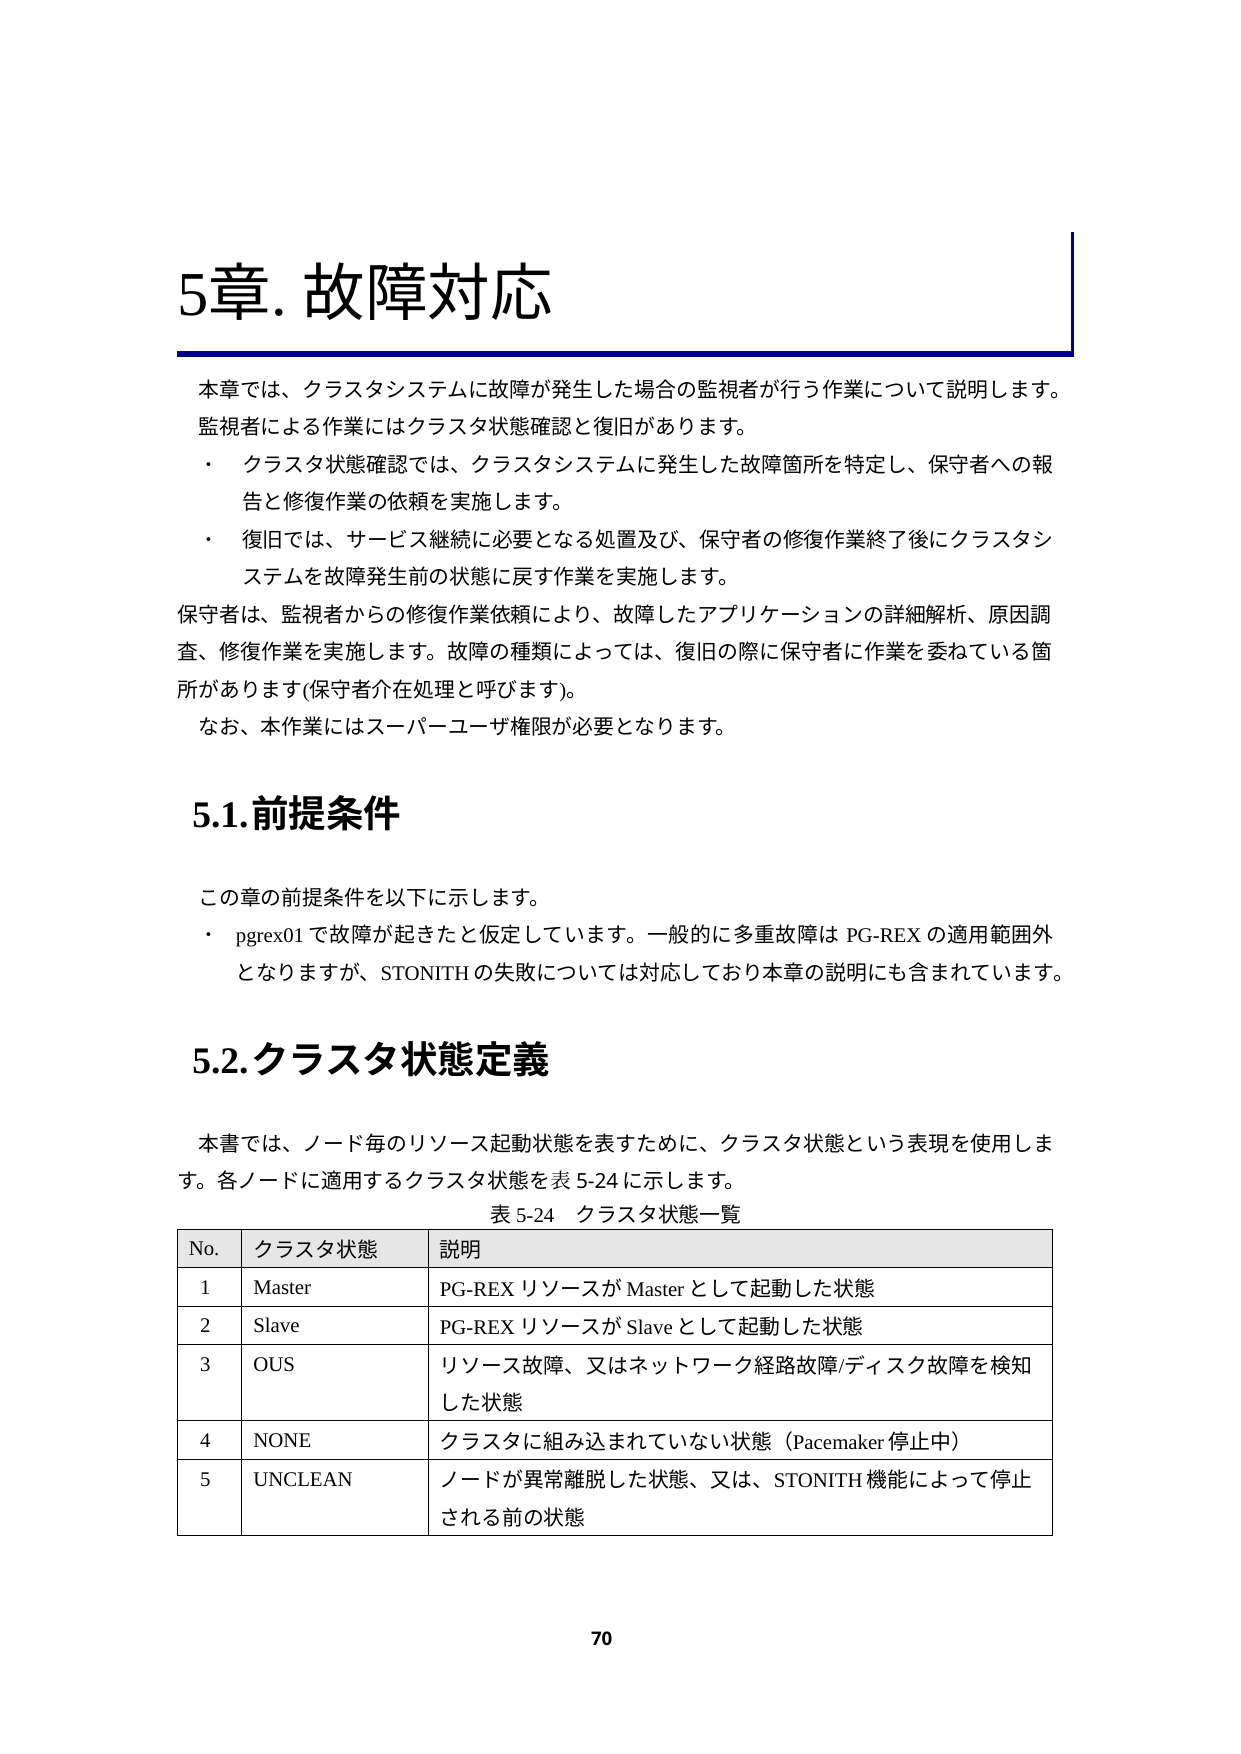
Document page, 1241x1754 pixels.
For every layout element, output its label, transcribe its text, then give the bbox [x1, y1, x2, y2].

table_cell Slave [242, 1307, 428, 1344]
table_cell NONE [242, 1421, 428, 1459]
table_cell PG-REXリソースがSlaveとして起動した状態 [429, 1307, 1052, 1344]
list 復旧では、サービス継続に必要となる処置及び、保守者の修復作業終了後にクラスタシステムを故障発生前の状態に戻す作業を実施します。 [198, 519, 1054, 594]
table_cell 5 [178, 1460, 241, 1535]
subtitle 前提条件 [192, 773, 1063, 848]
table_cell Master [242, 1268, 428, 1306]
table_header クラスタ状態 [242, 1230, 428, 1267]
table_cell クラスタに組み込まれていない状態（Pacemaker停止中） [429, 1421, 1052, 1459]
text 本書では、ノード毎のリソース起動状態を表すために、クラスタ状態という表現を使用します。各ノードに適用するクラスタ状態を表 5-1に示します。 [177, 1123, 1054, 1198]
text 保守者は、監視者からの修復作業依頼により、故障したアプリケーションの詳細解析、原因調査、修復作業を実施します。故障の種類によっては、復旧の際に保守者に作業を委ねている箇所があります(保守者介在処理と呼びます)。 [177, 594, 1054, 707]
subtitle クラスタ状態定義 [192, 1019, 1063, 1094]
text 本章では、クラスタシステムに故障が発生した場合の監視者が行う作業について説明します。 [177, 369, 1054, 407]
table_cell 1 [178, 1268, 241, 1306]
table_cell 2 [178, 1307, 241, 1344]
table_cell PG-REXリソースがMasterとして起動した状態 [429, 1268, 1052, 1306]
table_cell OUS [242, 1345, 428, 1420]
text 表 5-1 クラスタ状態一覧 [177, 1198, 1054, 1229]
table_cell UNCLEAN [242, 1460, 428, 1535]
table_header 説明 [429, 1230, 1052, 1267]
list pgrex01で故障が起きたと仮定しています。一般的に多重故障はPG-REXの適用範囲外となりますが、STONITHの失敗については対応しており本章の説明にも含まれています。 [198, 915, 1054, 990]
table_cell ノードが異常離脱した状態、又は、STONITH機能によって停止される前の状態 [429, 1460, 1052, 1535]
subtitle 故障対応 [177, 232, 1071, 351]
text この章の前提条件を以下に示します。 [177, 878, 1054, 915]
table_cell リソース故障、又はネットワーク経路故障/ディスク故障を検知した状態 [429, 1345, 1052, 1420]
table_cell 4 [178, 1421, 241, 1459]
list クラスタ状態確認では、クラスタシステムに発生した故障箇所を特定し、保守者への報告と修復作業の依頼を実施します。 [198, 444, 1054, 519]
table_cell 3 [178, 1345, 241, 1420]
table_header No. [178, 1230, 241, 1267]
text 監視者による作業にはクラスタ状態確認と復旧があります。 [177, 407, 1054, 444]
text なお、本作業にはスーパーユーザ権限が必要となります。 [177, 707, 1054, 744]
